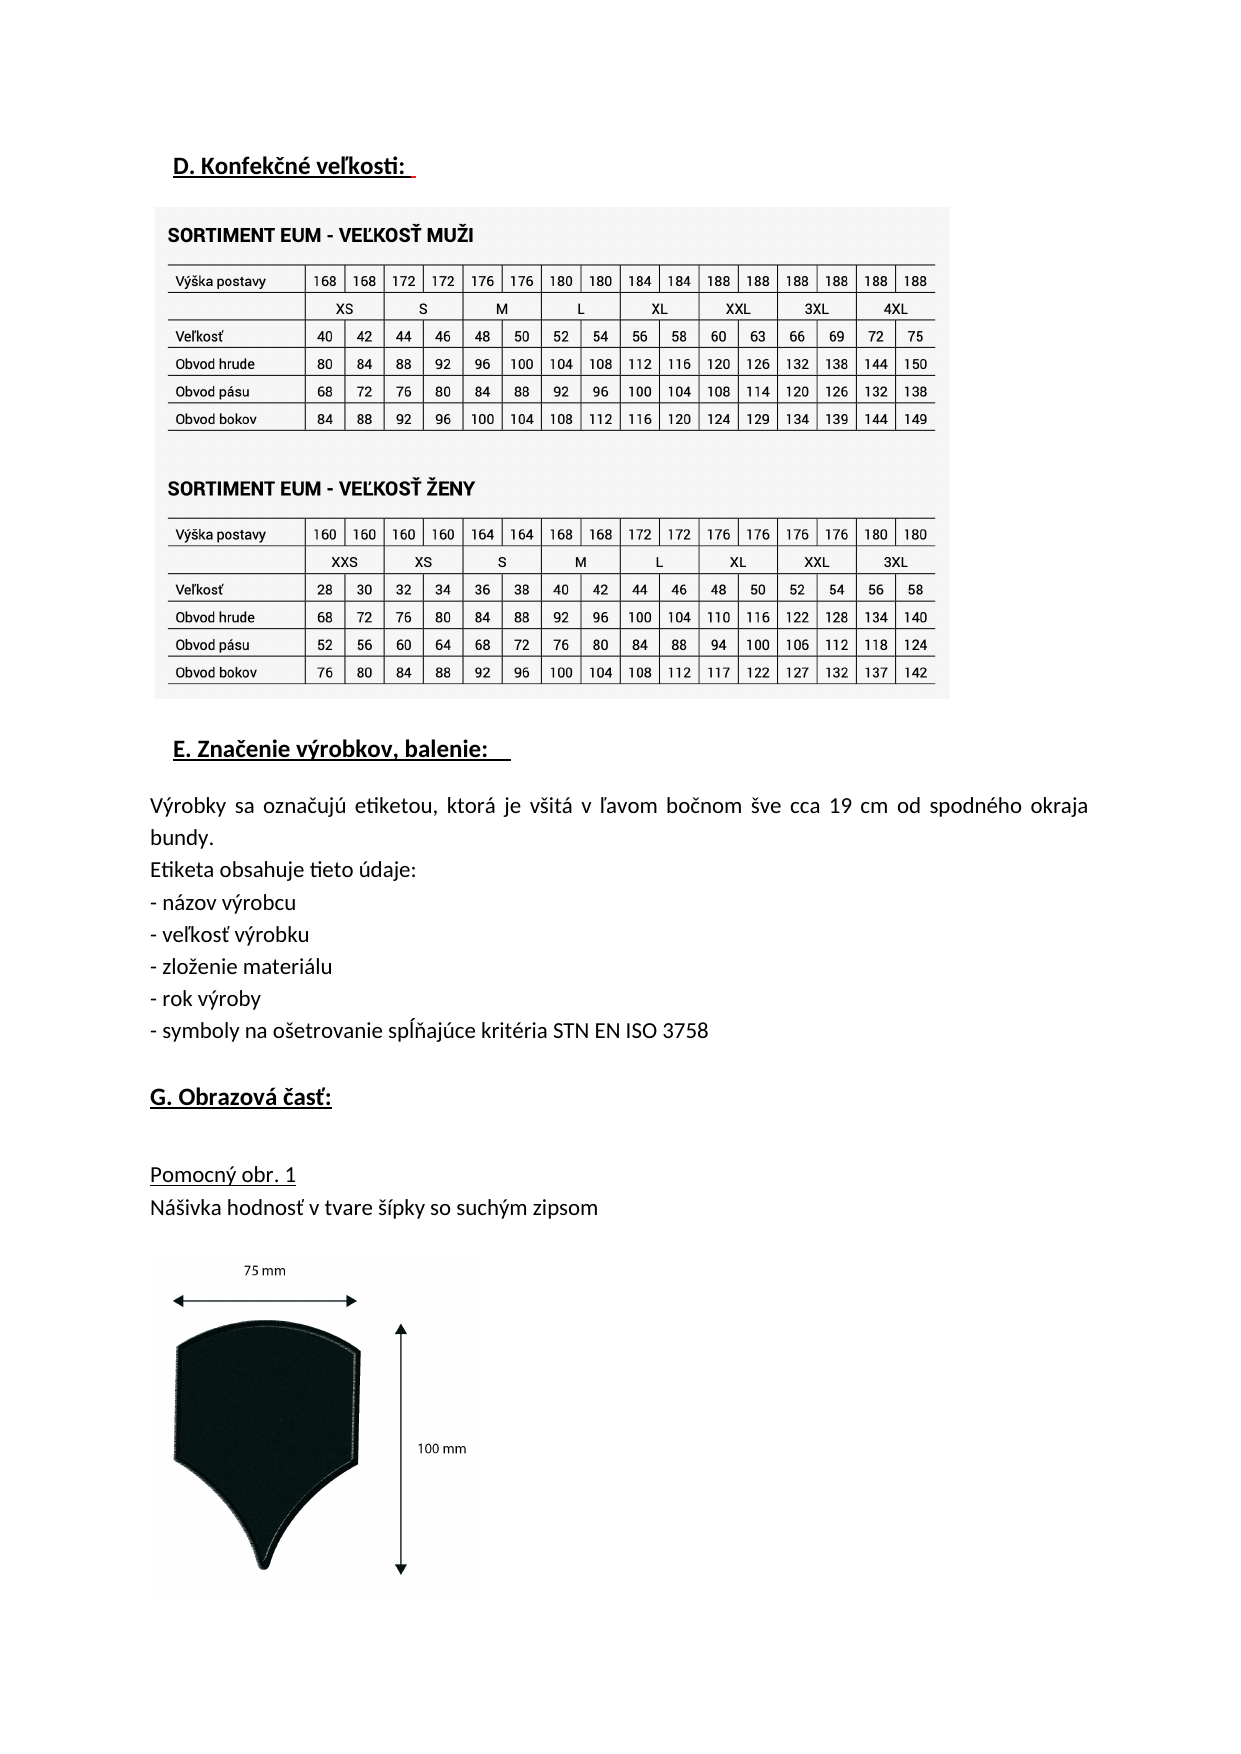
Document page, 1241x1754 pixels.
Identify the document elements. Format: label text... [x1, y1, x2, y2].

text Pomocný obr. 1 [150, 1161, 1090, 1188]
text - symboly na ošetrovanie spĺňajúce kritéria STN EN ISO 3758 [150, 1016, 1090, 1044]
text - zloženie materiálu [150, 952, 1090, 980]
text - veľkosť výrobku [150, 920, 1090, 948]
text - rok výroby [150, 984, 1090, 1012]
text - názov výrobcu [150, 888, 1090, 916]
picture [155, 1255, 481, 1601]
text D. Konfekčné veľkosti: [173, 150, 1090, 181]
text Etiketa obsahuje tieto údaje: [150, 856, 1090, 883]
picture [155, 207, 950, 699]
text G. Obrazová časť: [150, 1081, 1090, 1111]
text E. Značenie výrobkov, balenie: [173, 733, 1090, 764]
text Nášivka hodnosť v tvare šípky so suchým zipsom [150, 1193, 1090, 1221]
text Výrobky sa označujú etiketou, ktorá je všitá v ľavom bočnom šve cca 19 cm od spodného okraja bundy. [150, 791, 1090, 851]
